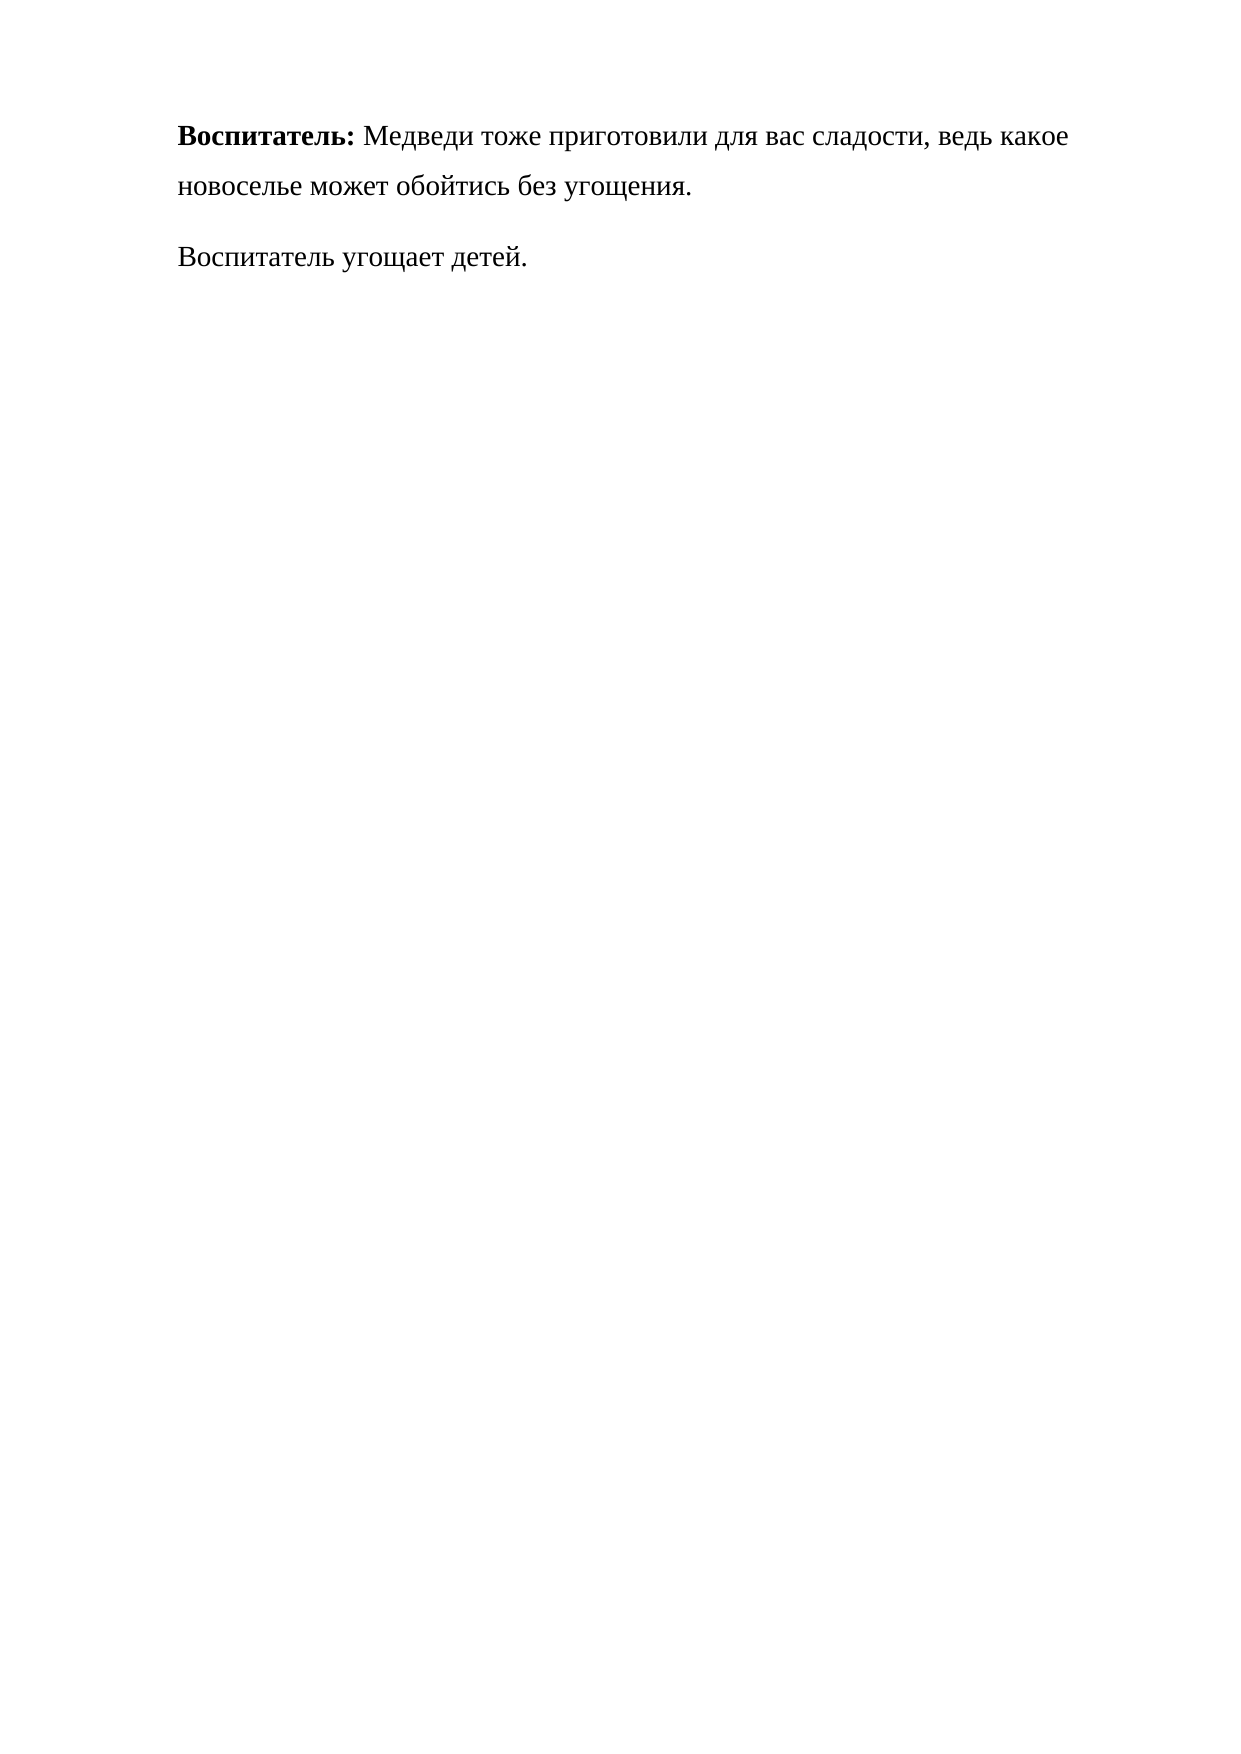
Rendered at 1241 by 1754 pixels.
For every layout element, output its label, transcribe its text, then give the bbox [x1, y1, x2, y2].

text Воспитатель: Медведи тоже приготовили для вас сладости, ведь какое новоселье может обойтись без угощения. [177, 118, 1152, 202]
text Воспитатель угощает детей. [177, 239, 1152, 273]
